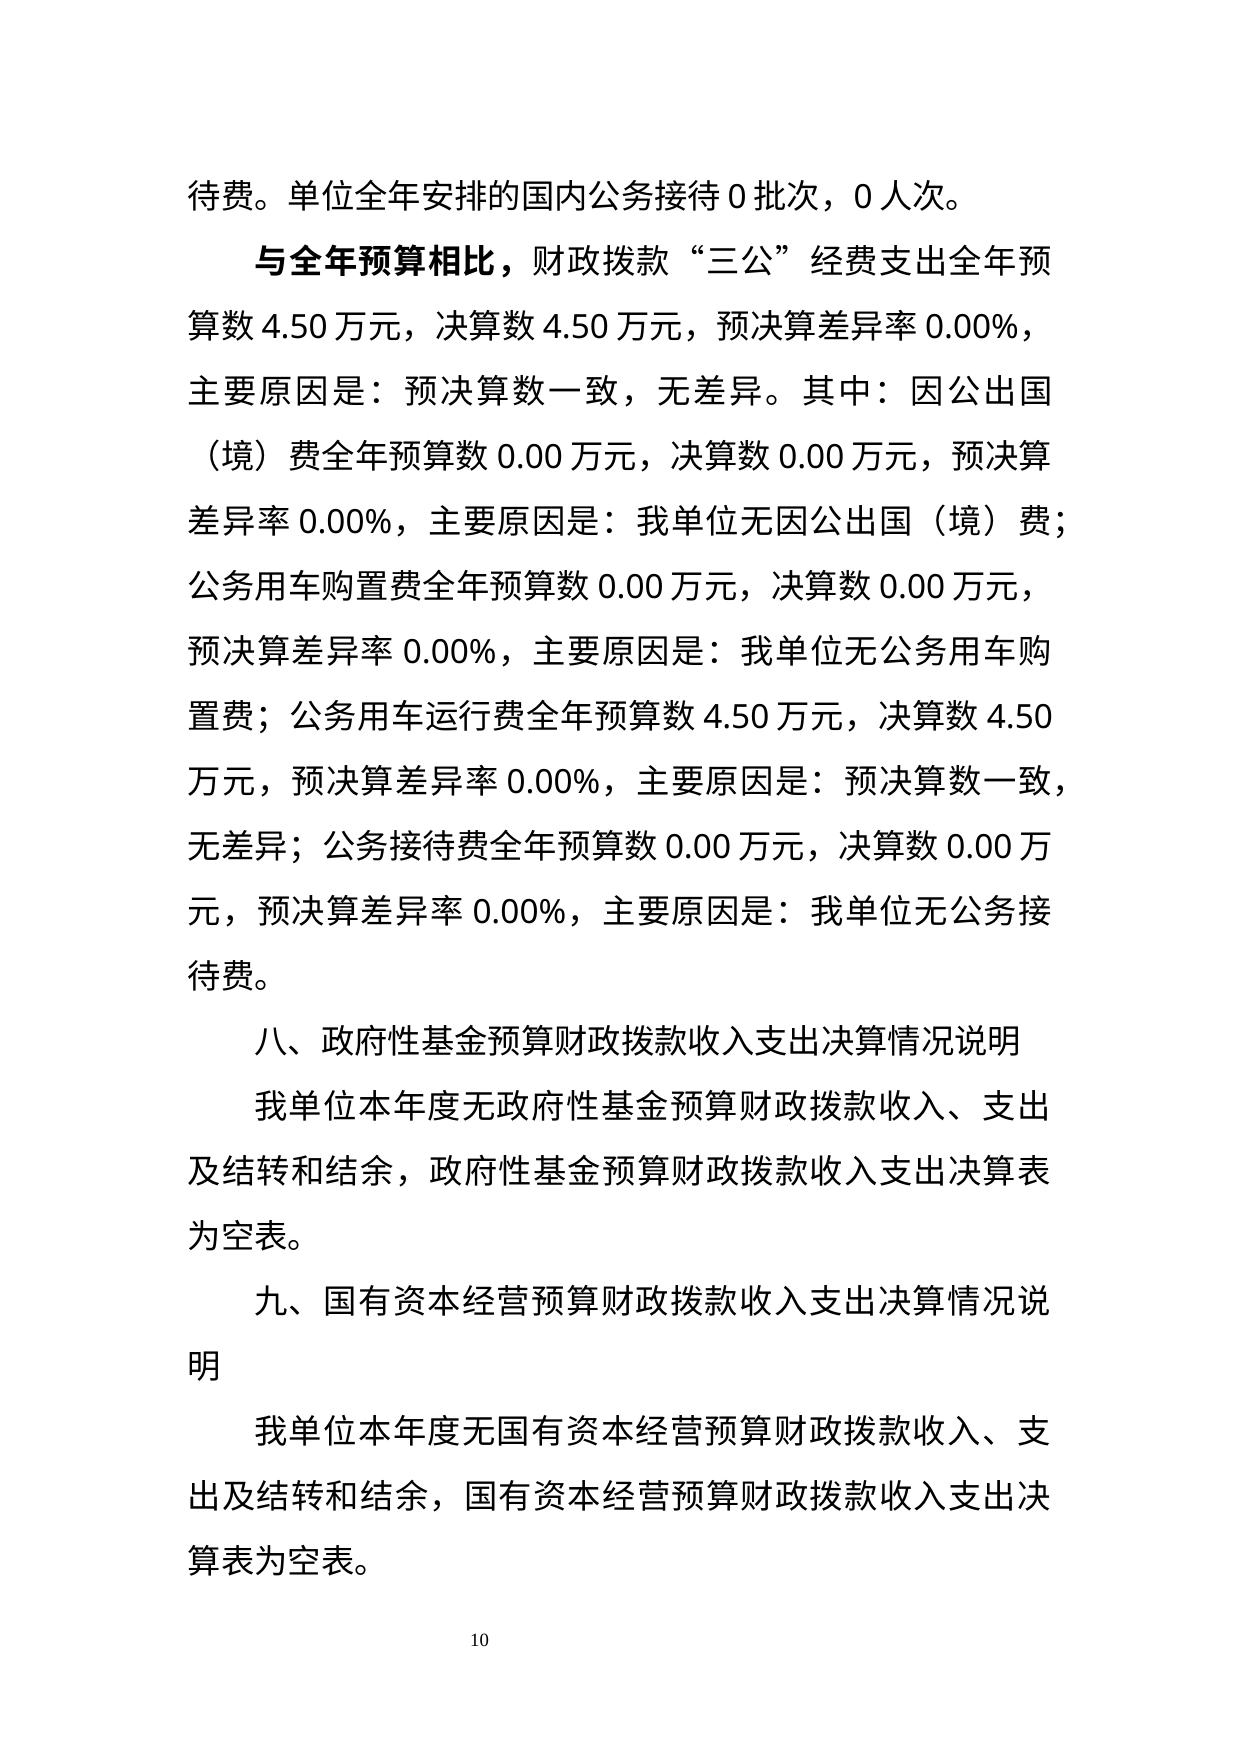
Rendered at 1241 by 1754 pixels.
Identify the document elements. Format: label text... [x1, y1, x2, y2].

text 我单位本年度无政府性基金预算财政拨款收入、支出及结转和结余，政府性基金预算财政拨款收入支出决算表为空表。 [187, 1072, 1053, 1267]
text 与全年预算相比，财政拨款“三公”经费支出全年预算数4.50万元，决算数4.50万元，预决算差异率0.00%，主要原因是：预决算数一致，无差异。其中：因公出国（境）费全年预算数0.00万元，决算数0.00万元，预决算差异率0.00%，主要原因是：我单位无因公出国（境）费；公务用车购置费全年预算数0.00万元，决算数0.00万元，预决算差异率0.00%，主要原因是：我单位无公务用车购置费；公务用车运行费全年预算数4.50万元，决算数4.50万元，预决算差异率0.00%，主要原因是：预决算数一致，无差异；公务接待费全年预算数0.00万元，决算数0.00万元，预决算差异率0.00%，主要原因是：我单位无公务接待费。 [187, 227, 1053, 1007]
text 八、政府性基金预算财政拨款收入支出决算情况说明 [187, 1007, 1053, 1072]
text 我单位本年度无国有资本经营预算财政拨款收入、支出及结转和结余，国有资本经营预算财政拨款收入支出决算表为空表。 [187, 1397, 1053, 1592]
text 九、国有资本经营预算财政拨款收入支出决算情况说明 [187, 1267, 1053, 1397]
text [187, 162, 1053, 227]
